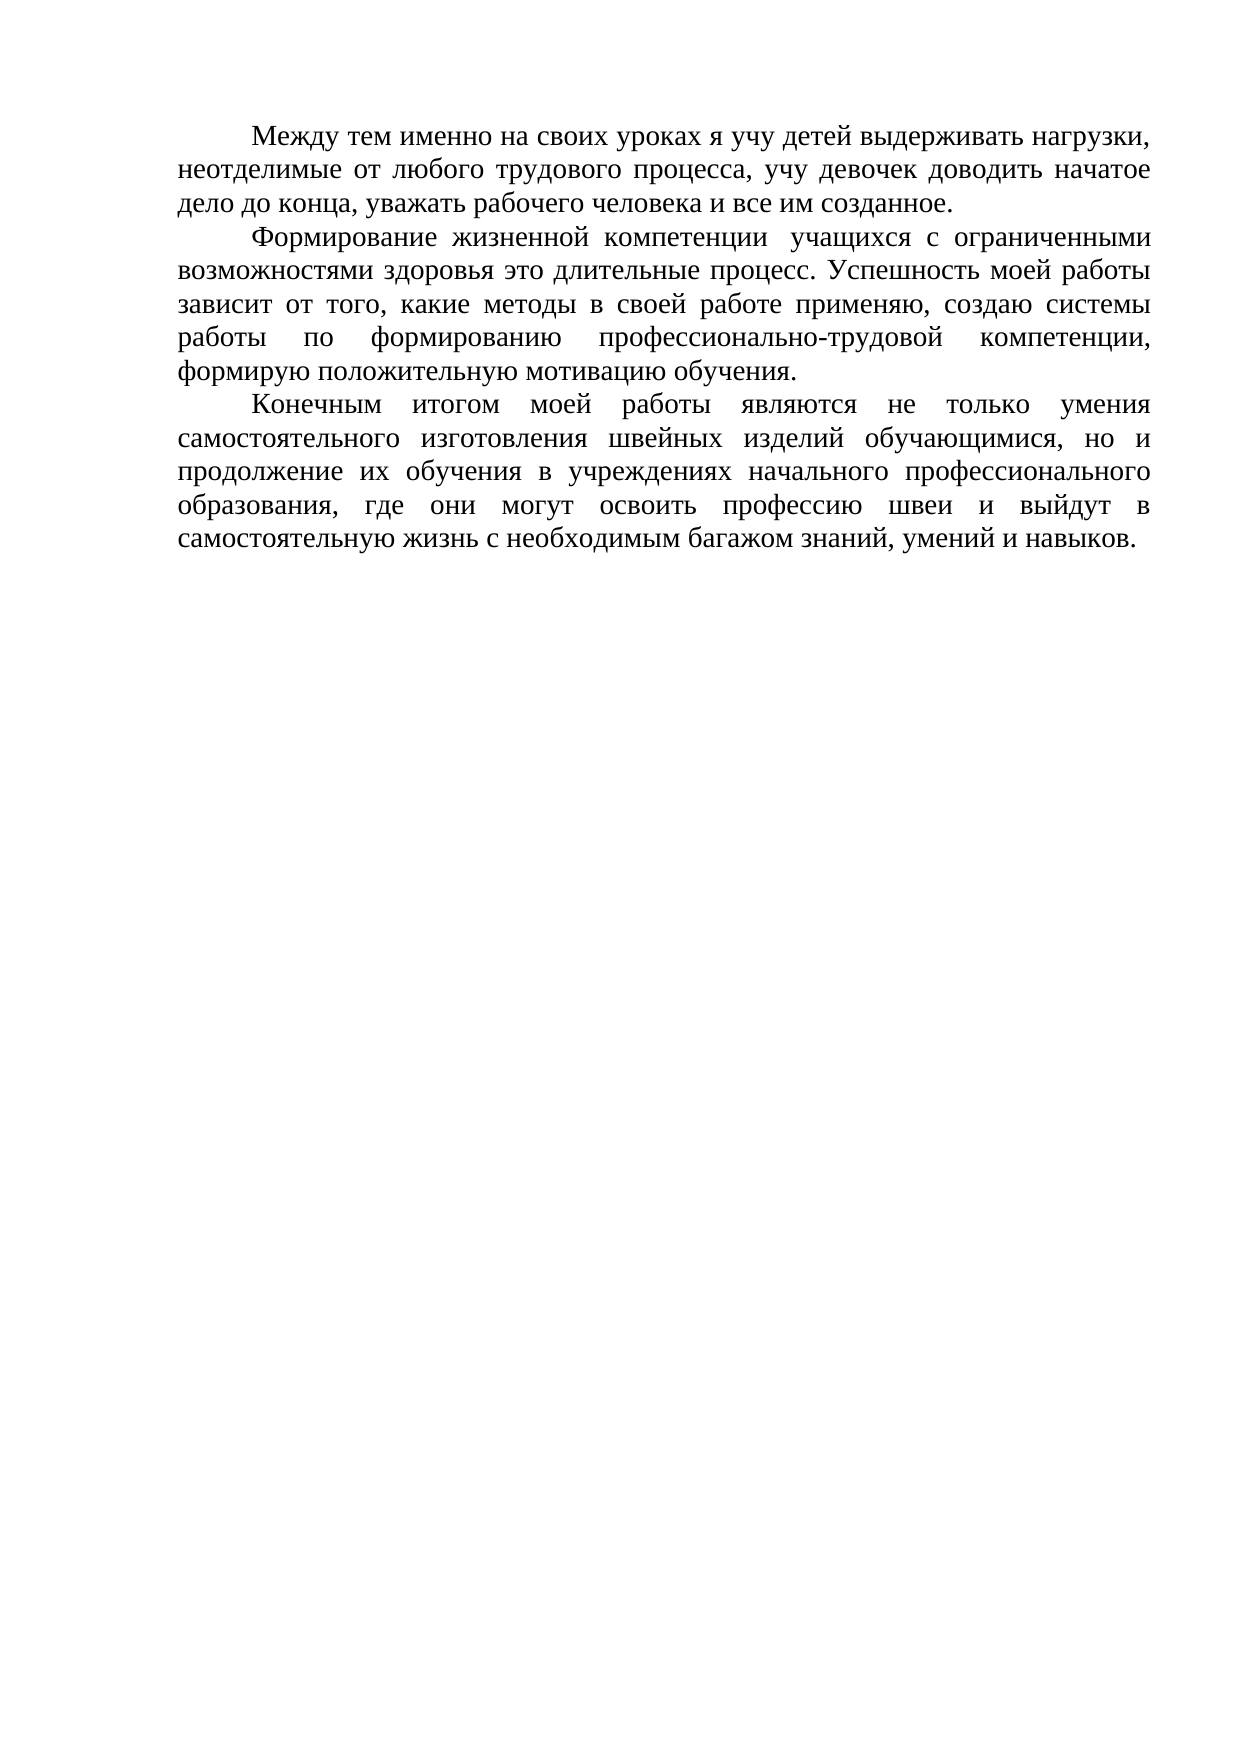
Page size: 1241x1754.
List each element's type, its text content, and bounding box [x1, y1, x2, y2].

text Конечным итогом моей работы являются не только умения самостоятельного изготовления швейных изделий обучающимися, но и продолжение их обучения в учреждениях начального профессионального образования, где они могут освоить профессию швеи и выйдут в самостоятельную жизнь с необходимым багажом знаний, умений и навыков. [177, 386, 1152, 554]
text Формирование жизненной компетенции учащихся с ограниченными возможностями здоровья это длительные процесс. Успешность моей работы зависит от того, какие методы в своей работе применяю, создаю системы работы по формированию профессионально-трудовой компетенции, формирую положительную мотивацию обучения. [177, 219, 1152, 386]
text Между тем именно на своих уроках я учу детей выдерживать нагрузки, неотделимые от любого трудового процесса, учу девочек доводить начатое дело до конца, уважать рабочего человека и все им созданное. [177, 118, 1152, 219]
